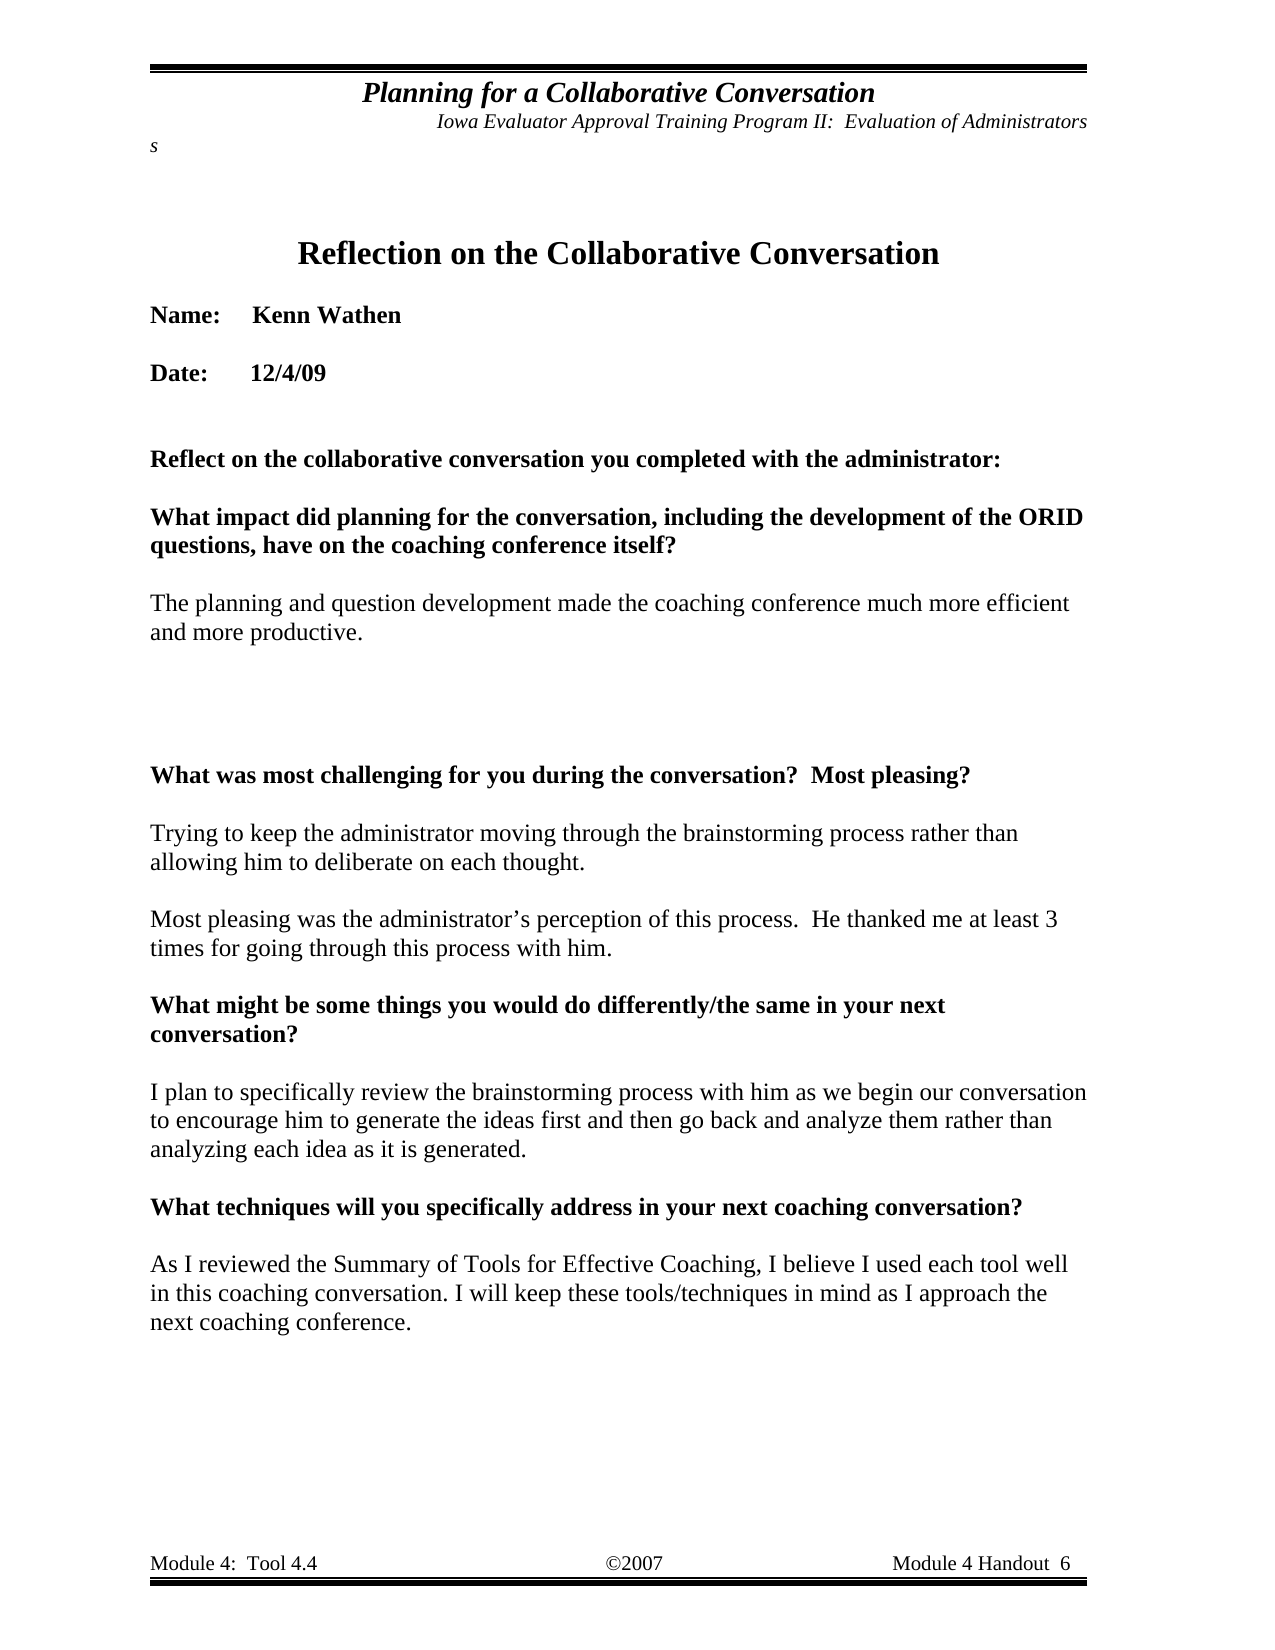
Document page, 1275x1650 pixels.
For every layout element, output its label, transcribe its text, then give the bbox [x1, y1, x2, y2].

text I plan to specifically review the brainstorming process with him as we begin our conversation to encourage him to generate the ideas first and then go back and analyze them rather than analyzing each idea as it is generated. [150, 1077, 1087, 1163]
text The planning and question development made the coaching conference much more efficient and more productive. [150, 588, 1087, 645]
text Trying to keep the administrator moving through the brainstorming process rather than allowing him to deliberate on each thought. [150, 818, 1087, 875]
text What techniques will you specifically address in your next coaching conversation? [150, 1192, 1087, 1220]
text What was most challenging for you during the conversation? Most pleasing? [150, 760, 1087, 789]
text Reflection on the Collaborative Conversation [150, 233, 1087, 272]
text Most pleasing was the administrator’s perception of this process. He thanked me at least 3 times for going through this process with him. [150, 904, 1087, 962]
text As I reviewed the Summary of Tools for Effective Coaching, I believe I used each tool well in this coaching conversation. I will keep these tools/techniques in mind as I approach the next coaching conference. [150, 1249, 1087, 1335]
text What impact did planning for the conversation, including the development of the ORID questions, have on the coaching conference itself? [150, 502, 1087, 559]
text What might be some things you would do differently/the same in your next conversation? [150, 990, 1087, 1048]
text Reflect on the collaborative conversation you completed with the administrator: [150, 444, 1087, 473]
text Name: Kenn Wathen [150, 300, 1087, 329]
text Date: 12/4/09 [150, 358, 1087, 387]
